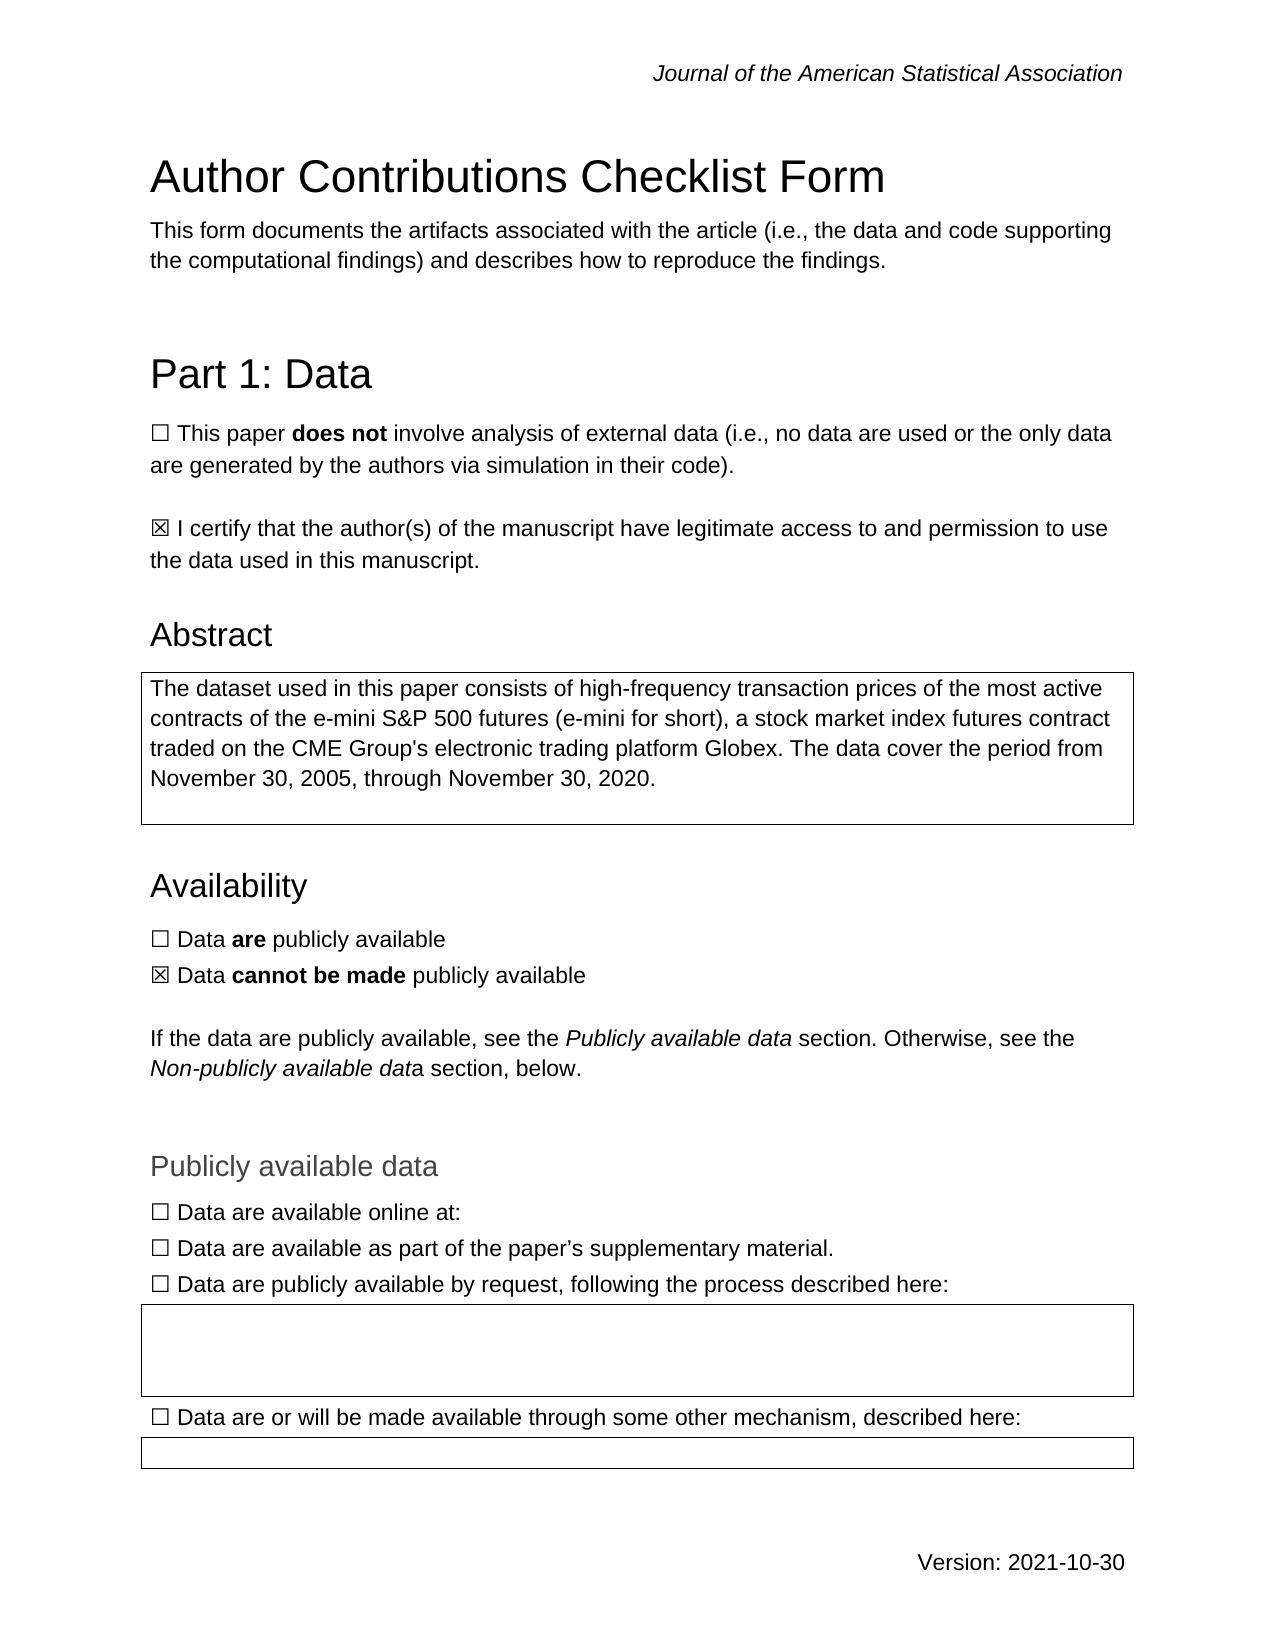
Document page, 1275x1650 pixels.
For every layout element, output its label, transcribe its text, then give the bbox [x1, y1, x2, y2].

text If the data are publicly available, see the Publicly available data section. Otherwise, see the Non-publicly available data section, below. [150, 1025, 1125, 1082]
subtitle Publicly available data [150, 1149, 1125, 1183]
text Data are available as part of the paper’s supplementary material. [150, 1232, 1125, 1263]
subtitle Part 1: Data [150, 349, 1125, 397]
subtitle Availability [150, 866, 1125, 905]
text Data are or will be made available through some other mechanism, described here: [150, 1401, 1125, 1432]
title Author Contributions Checklist Form [150, 150, 1125, 203]
text This paper does not involve analysis of external data (i.e., no data are used or the only data are generated by the authors via simulation in their code). [150, 417, 1125, 478]
text This form documents the artifacts associated with the article (i.e., the data and code supporting the computational findings) and describes how to reproduce the findings. [150, 217, 1125, 273]
text Data are publicly available by request, following the process described here: [150, 1268, 1125, 1299]
subtitle Abstract [150, 615, 1125, 653]
text I certify that the author(s) of the manuscript have legitimate access to and permission to use the data used in this manuscript. [150, 512, 1125, 574]
text Data are available online at: [150, 1196, 1125, 1227]
text Data cannot be made publicly available [150, 959, 1125, 990]
text Data are publicly available [150, 923, 1125, 954]
